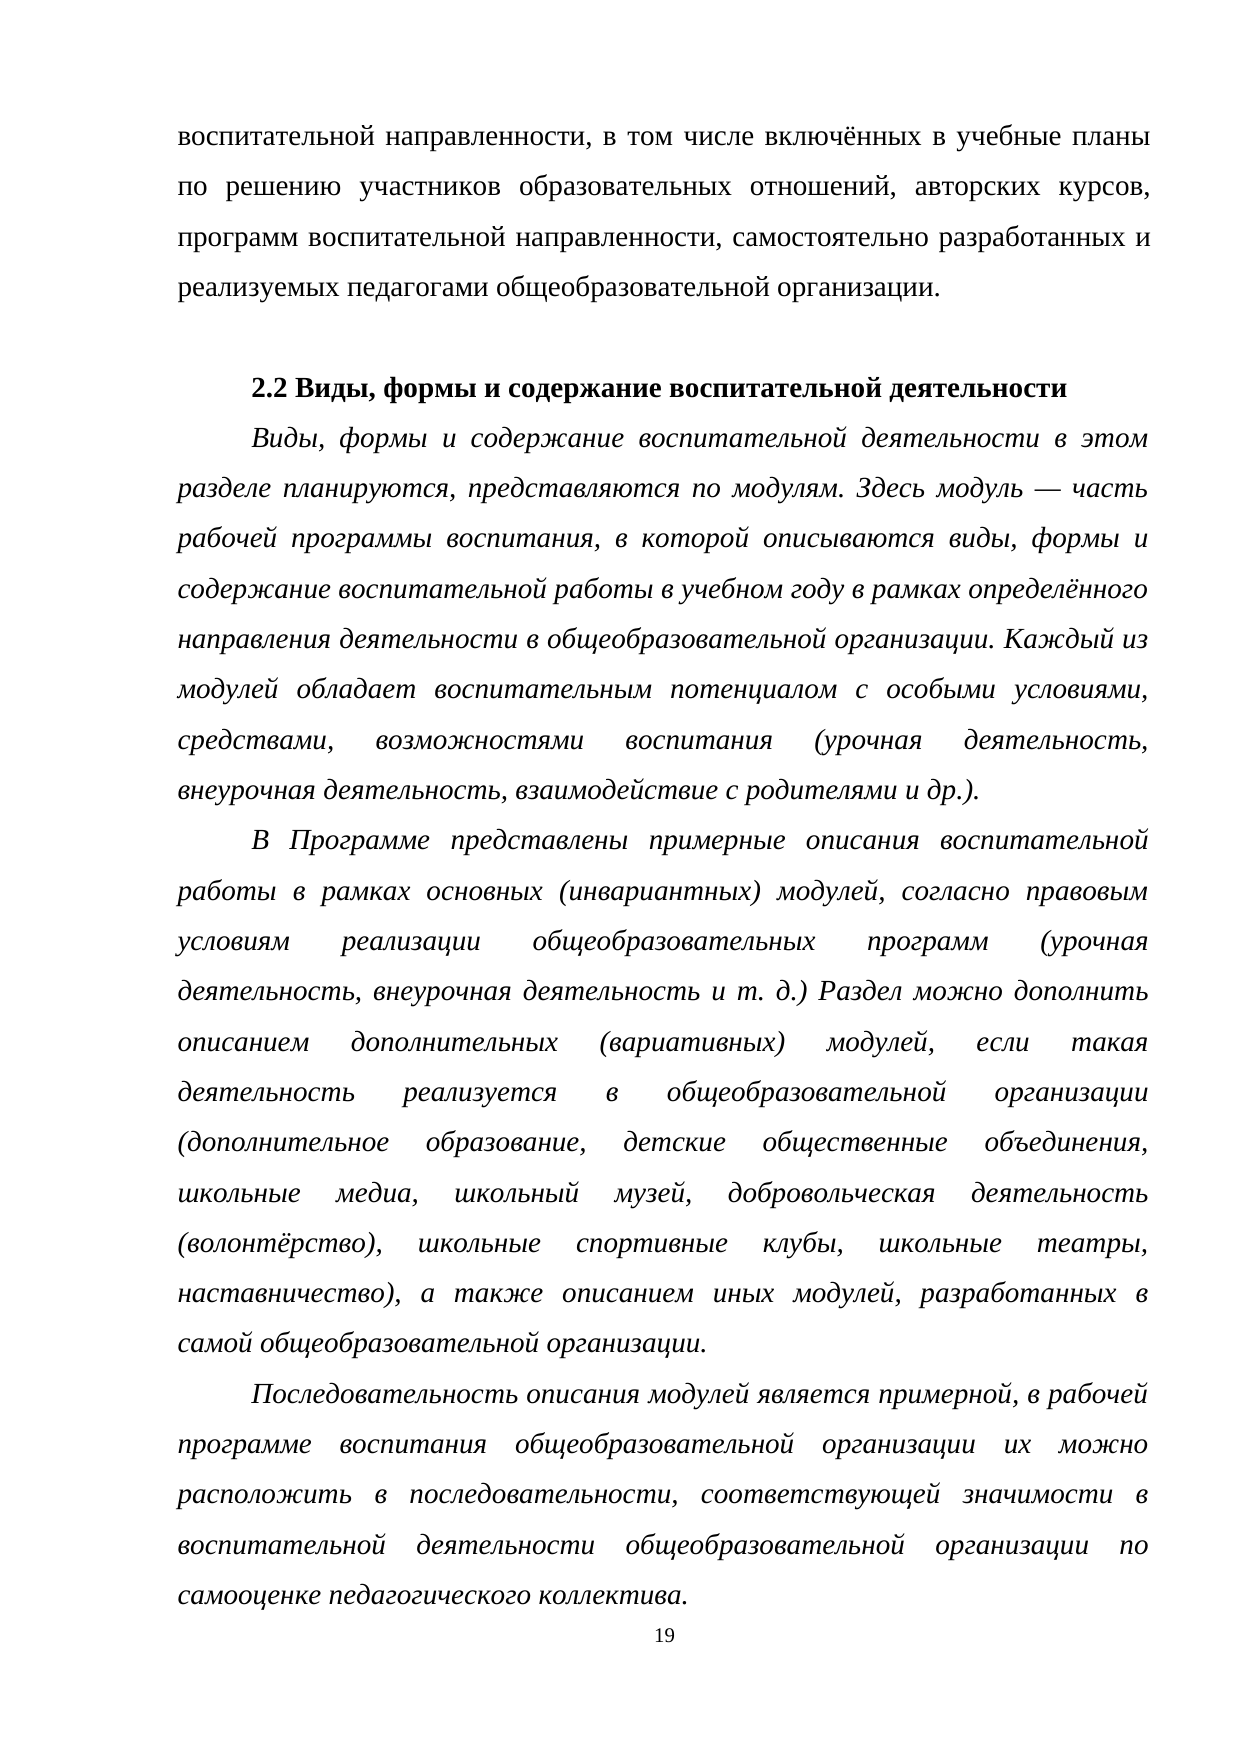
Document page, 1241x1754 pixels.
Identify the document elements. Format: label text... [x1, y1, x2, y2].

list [177, 118, 1152, 303]
text Последовательность описания модулей является примерной, в рабочей программе воспитания общеобразовательной организации их можно расположить в последовательности, соответствующей значимости в воспитательной деятельности общеобразовательной организации по самооценке педагогического коллектива. [177, 1376, 1152, 1611]
text Виды, формы и содержание воспитательной деятельности в этом разделе планируются, представляются по модулям. Здесь модуль — часть рабочей программы воспитания, в которой описываются виды, формы и содержание воспитательной работы в учебном году в рамках определённого направления деятельности в общеобразовательной организации. Каждый из модулей обладает воспитательным потенциалом с особыми условиями, средствами, возможностями воспитания (урочная деятельность, внеурочная деятельность, взаимодействие с родителями и др.). [177, 420, 1152, 806]
text В Программе представлены примерные описания воспитательной работы в рамках основных (инвариантных) модулей, согласно правовым условиям реализации общеобразовательных программ (урочная деятельность, внеурочная деятельность и т. д.) Раздел можно дополнить описанием дополнительных (вариативных) модулей, если такая деятельность реализуется в общеобразовательной организации (дополнительное образование, детские общественные объединения, школьные медиа, школьный музей, добровольческая деятельность (волонтёрство), школьные спортивные клубы, школьные театры, наставничество), а также описанием иных модулей, разработанных в самой общеобразовательной организации. [177, 822, 1152, 1359]
text 2.2 Виды, формы и содержание воспитательной деятельности [177, 370, 1152, 403]
